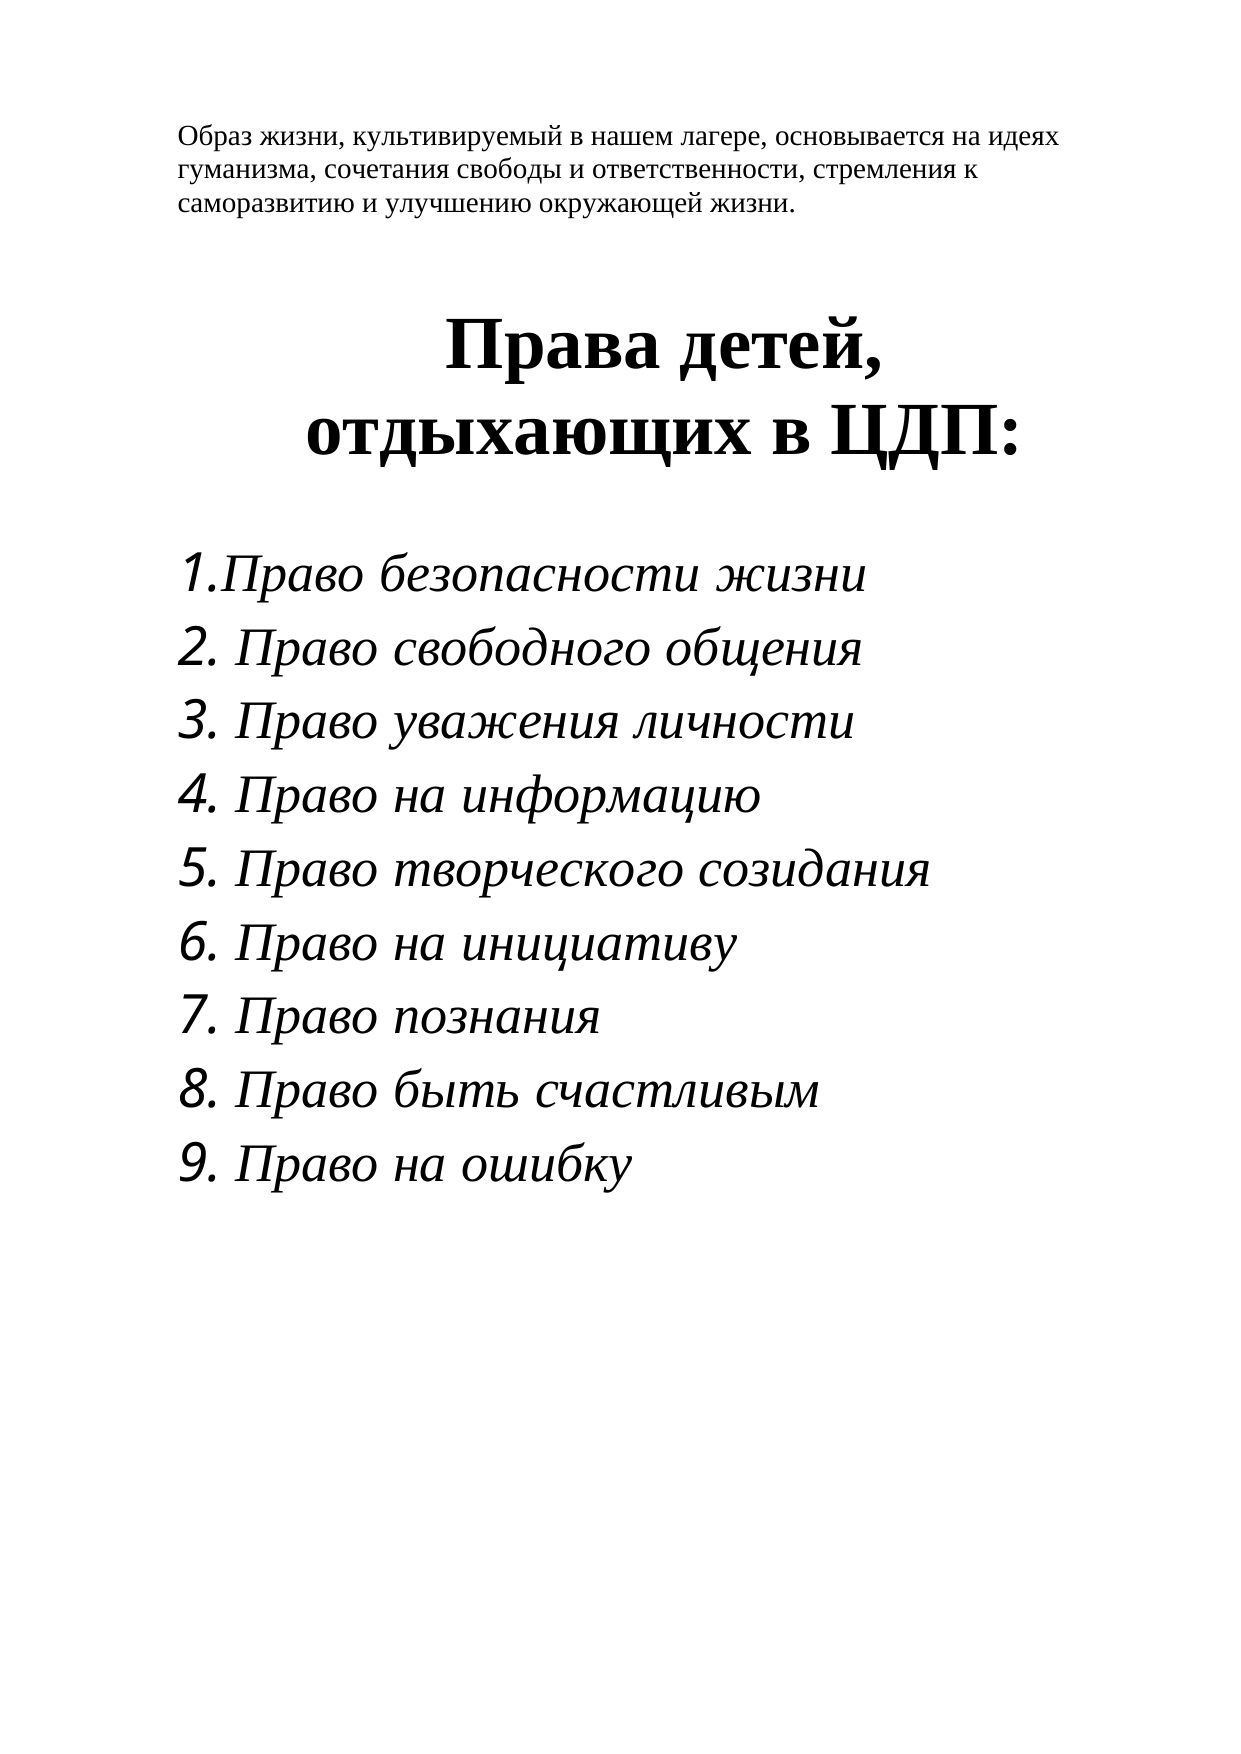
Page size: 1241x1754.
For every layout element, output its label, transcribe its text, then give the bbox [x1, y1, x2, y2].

text Образ жизни, культивируемый в нашем лагере, основывается на идеях гуманизма, сочетания свободы и ответственности, стремления к саморазвитию и улучшению окружающей жизни. [177, 118, 1152, 219]
text 4. Право на информацию [177, 754, 1152, 828]
text 6. Право на инициативу [177, 902, 1152, 976]
text 2. Право свободного общения [177, 607, 1152, 681]
text 3. Право уважения личности [177, 681, 1152, 754]
text 5. Право творческого созидания [177, 828, 1152, 902]
text 9. Право на ошибку [177, 1123, 1152, 1197]
text 8. Право быть счастливым [177, 1049, 1152, 1123]
text отдыхающих в ЦДП: [177, 385, 1152, 471]
text Права детей, [177, 298, 1152, 385]
text 1.Право безопасности жизни [177, 533, 1152, 607]
text 7. Право познания [177, 976, 1152, 1049]
